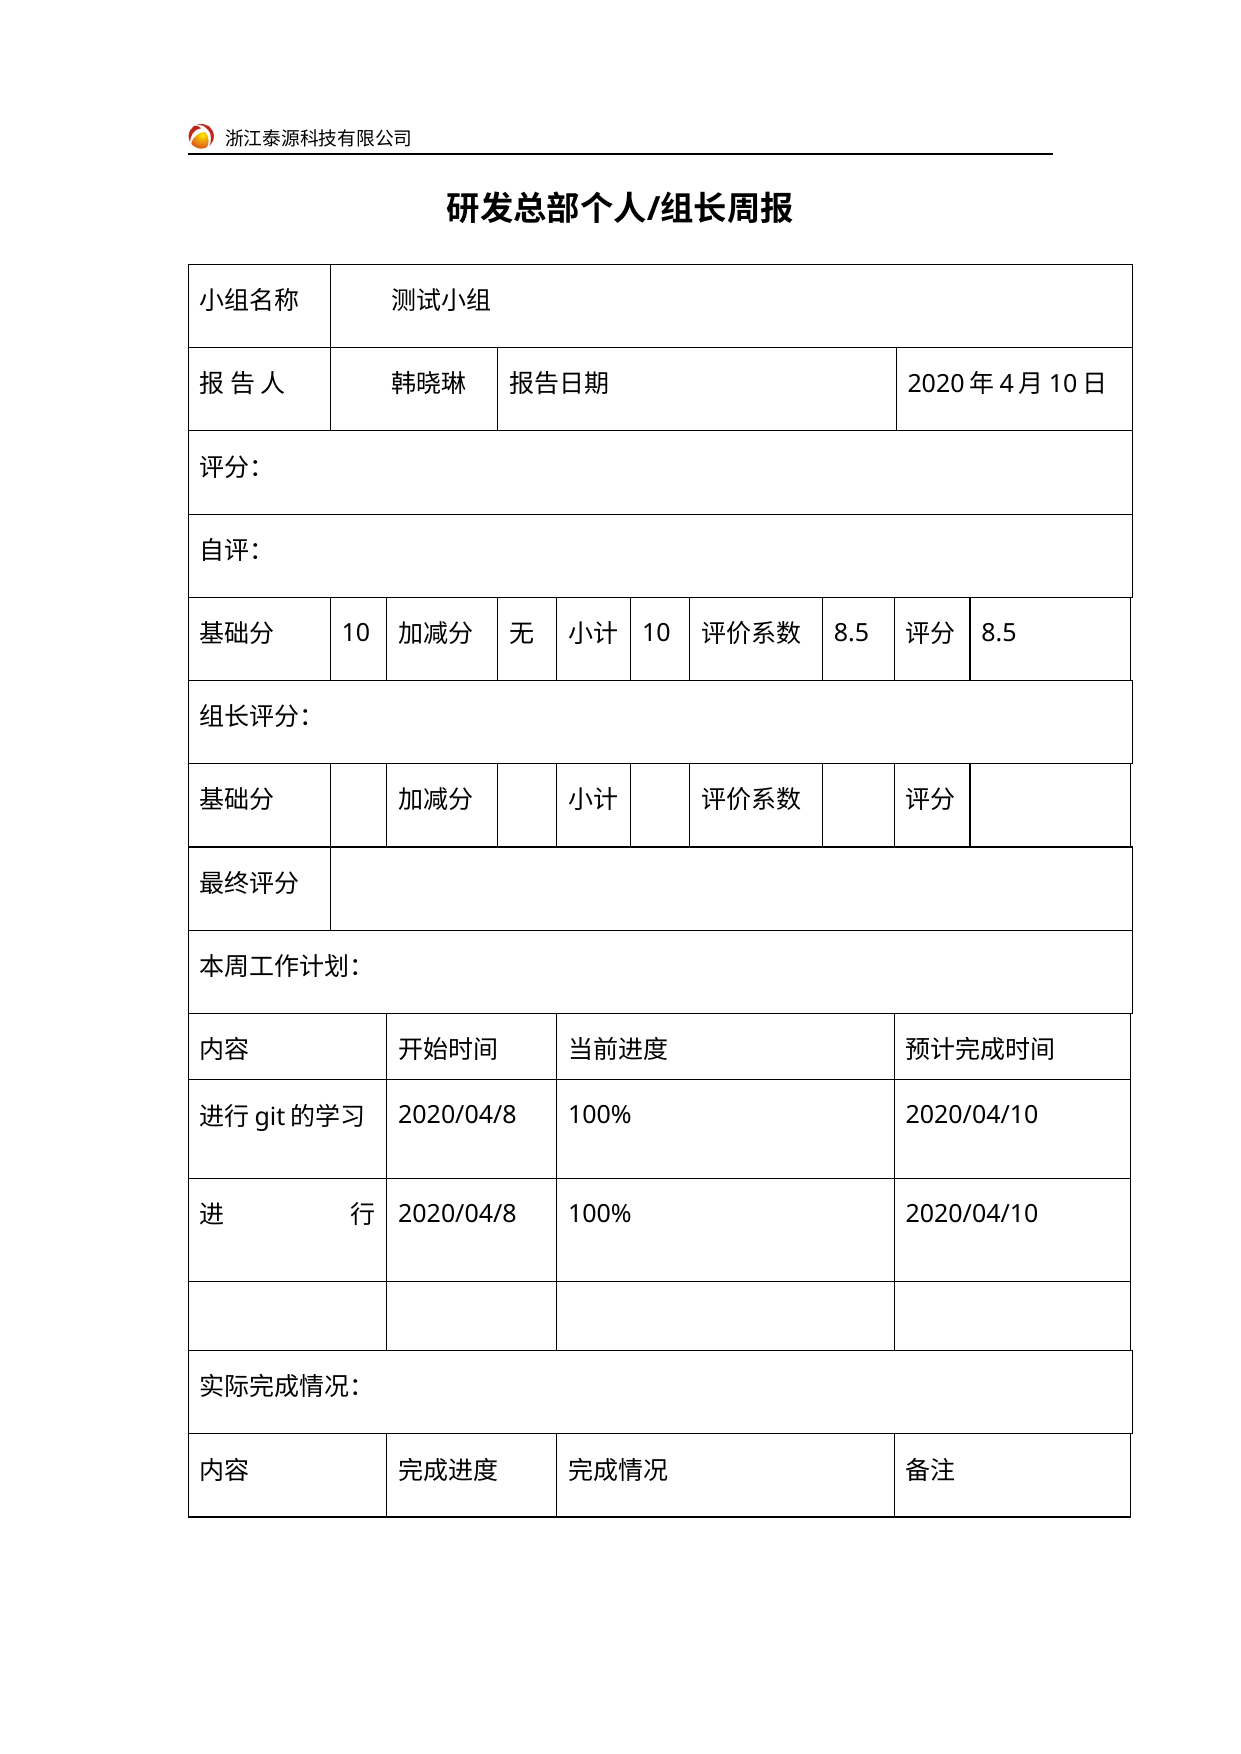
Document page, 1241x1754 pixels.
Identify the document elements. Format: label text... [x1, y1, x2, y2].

table_cell 内容 [189, 1014, 386, 1079]
table_cell 小计 [557, 598, 630, 680]
table_cell 备注 [895, 1434, 1130, 1516]
table_cell [331, 848, 1132, 929]
table_cell 评分 [895, 598, 969, 680]
table_cell 8.5 [971, 598, 1130, 680]
table_cell 进行markdown的学习 [189, 1179, 386, 1281]
table_cell 小计 [557, 764, 630, 846]
table_header 测试小组 [331, 265, 1132, 347]
table_cell 预计完成时间 [895, 1014, 1130, 1079]
table_cell 组长评分： [189, 681, 1132, 763]
table_cell 报 告 人 [189, 348, 330, 430]
table_cell 完成情况 [557, 1434, 894, 1516]
table_cell [823, 764, 894, 846]
table_cell 100% [557, 1080, 894, 1178]
table_cell 评分： [189, 431, 1132, 513]
table_cell 2020年4月10日 [897, 348, 1132, 430]
table_cell 内容 [189, 1434, 386, 1516]
table_cell 当前进度 [557, 1014, 894, 1079]
table_cell 评价系数 [690, 598, 822, 680]
table_cell 基础分 [189, 598, 330, 680]
table_header 小组名称 [189, 265, 330, 347]
table_cell 10 [631, 598, 689, 680]
table_cell 加减分 [387, 764, 497, 846]
table_cell [189, 1282, 386, 1350]
table_cell 8.5 [823, 598, 894, 680]
table_cell 2020/04/10 [895, 1080, 1130, 1178]
table_cell 基础分 [189, 764, 330, 846]
table_cell 实际完成情况： [189, 1351, 1132, 1433]
table_cell 完成进度 [387, 1434, 556, 1516]
table_cell 2020/04/10 [895, 1179, 1130, 1281]
table_cell 10 [331, 598, 386, 680]
table_cell [631, 764, 689, 846]
table_cell [387, 1282, 556, 1350]
table_cell 进行git的学习 [189, 1080, 386, 1178]
table_cell 2020/04/8 [387, 1179, 556, 1281]
table_cell [331, 764, 386, 846]
table_cell 2020/04/8 [387, 1080, 556, 1178]
table_cell 本周工作计划： [189, 931, 1132, 1013]
table_cell 报告日期 [498, 348, 896, 430]
table_cell 韩晓琳 [331, 348, 497, 430]
table_cell [895, 1282, 1130, 1350]
table_cell 加减分 [387, 598, 497, 680]
table_cell 评价系数 [690, 764, 822, 846]
table_cell 无 [498, 598, 556, 680]
text 研发总部个人/组长周报 [187, 172, 1053, 239]
table_cell 最终评分 [189, 848, 330, 929]
table_cell [498, 764, 556, 846]
table_cell [557, 1282, 894, 1350]
table_cell 自评： [189, 515, 1132, 597]
picture [187, 121, 217, 150]
table_cell 100% [557, 1179, 894, 1281]
table_cell 开始时间 [387, 1014, 556, 1079]
table_cell [971, 764, 1130, 846]
table_cell 评分 [895, 764, 969, 846]
